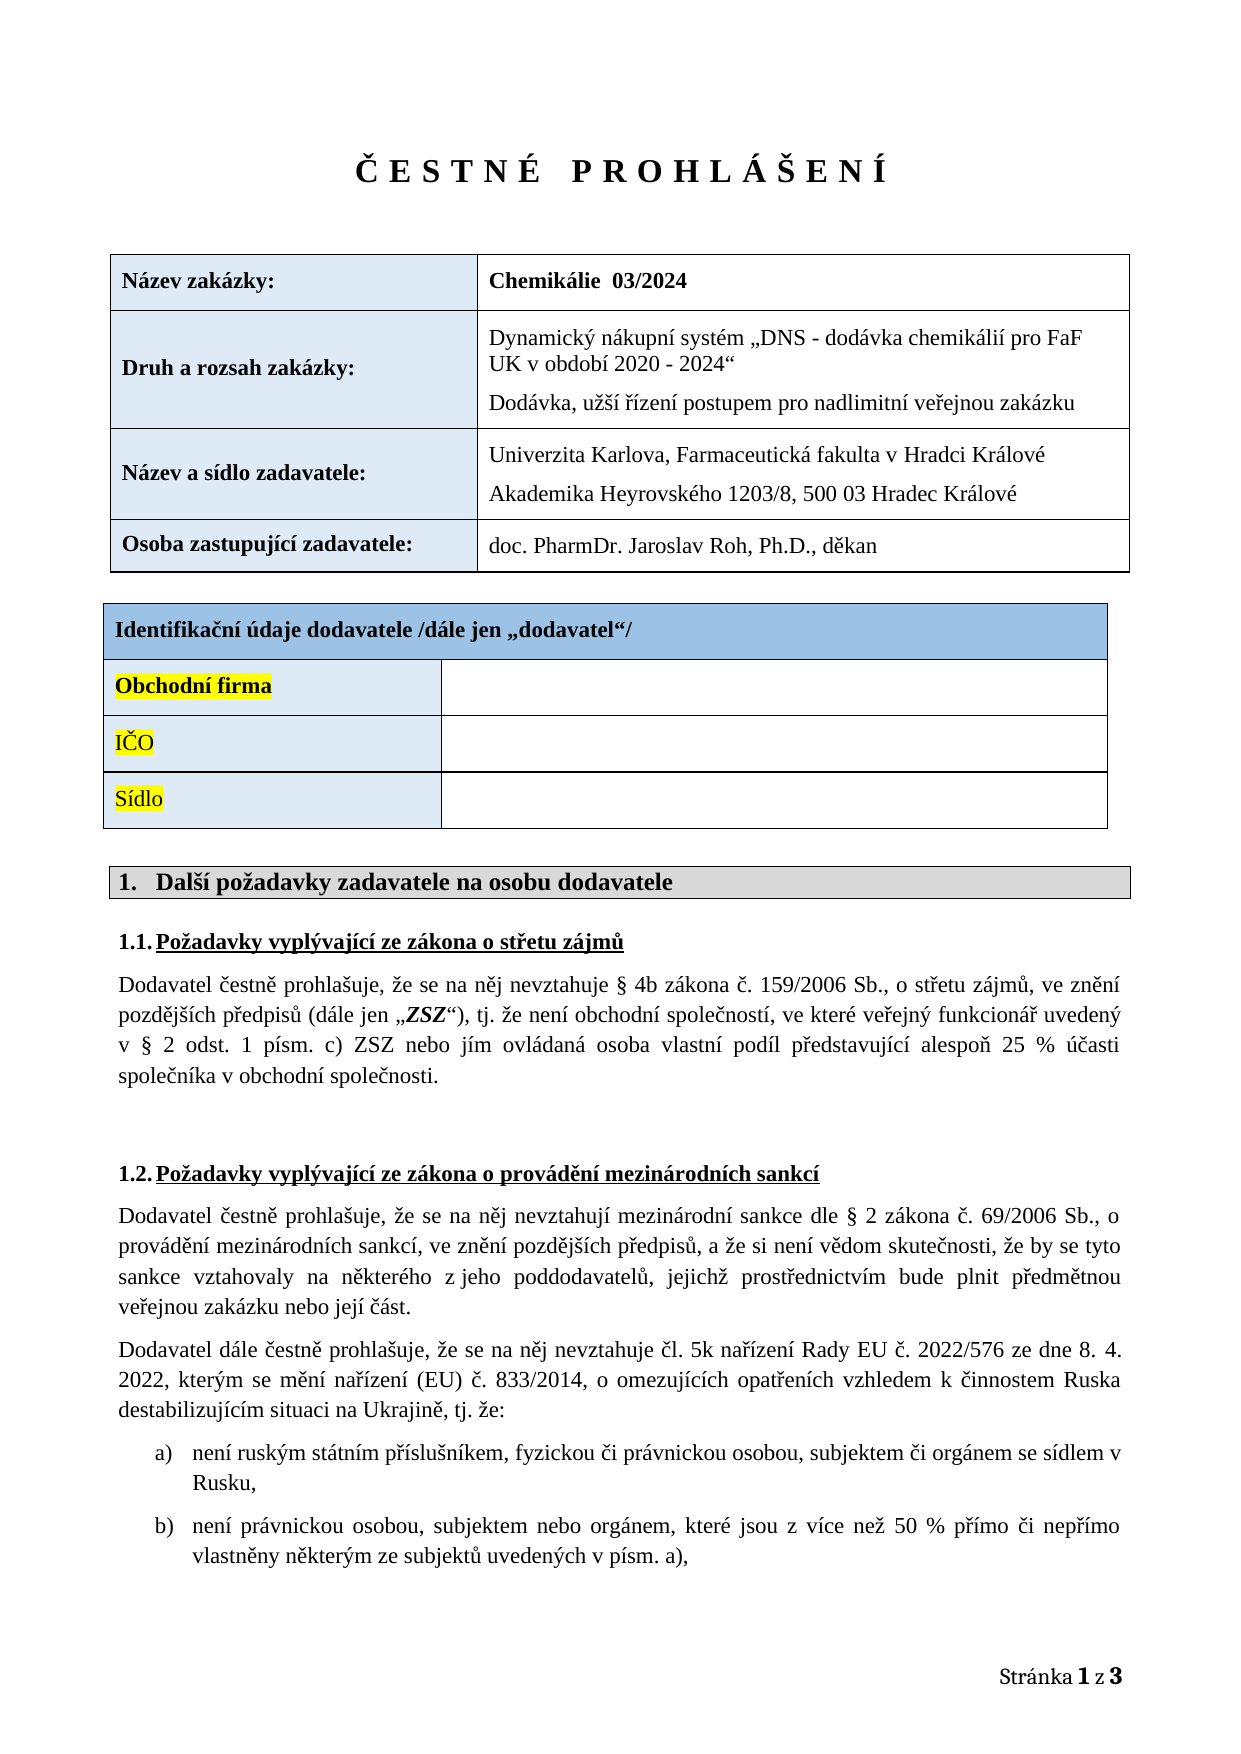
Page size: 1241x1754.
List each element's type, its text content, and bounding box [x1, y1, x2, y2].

table_cell doc. PharmDr. Jaroslav Roh, Ph.D., děkan [478, 520, 1129, 571]
table_cell Obchodní firma [104, 660, 441, 715]
list není ruským státním příslušníkem, fyzickou či právnickou osobou, subjektem či orgánem se sídlem v Rusku, [154, 1439, 1122, 1495]
table_cell Dynamický nákupní systém „DNS - dodávka chemikálií pro FaF UK v období 2020 - 2024“ Dodávka, užší řízení postupem pro nadlimitní veřejnou zakázku [478, 311, 1129, 428]
table_header Identifikační údaje dodavatele /dále jen „dodavatel“/ [104, 604, 1107, 659]
table_cell Sídlo [104, 773, 441, 828]
text Dodavatel dále čestně prohlašuje, že se na něj nevztahuje čl. 5k nařízení Rady EU č. 2022/576 ze dne 8. 4. 2022, kterým se mění nařízení (EU) č. 833/2014, o omezujících opatřeních vzhledem k činnostem Ruska destabilizujícím situaci na Ukrajině, tj. že: [118, 1336, 1122, 1422]
subtitle Požadavky vyplývající ze zákona o provádění mezinárodních sankcí [118, 1159, 1122, 1186]
subtitle Další požadavky zadavatele na osobu dodavatele [110, 867, 1130, 898]
table_cell Osoba zastupující zadavatele: [111, 520, 477, 571]
table_cell IČO [104, 716, 441, 771]
table_header Název zakázky: [111, 255, 477, 310]
table_header Chemikálie 03/2024 [478, 255, 1129, 310]
table_cell [442, 716, 1107, 771]
table_cell Název a sídlo zadavatele: [111, 429, 477, 519]
subtitle Požadavky vyplývající ze zákona o střetu zájmů [118, 928, 1122, 955]
text č e s t n é p r o h l á š e n í [118, 143, 1122, 191]
text Dodavatel čestně prohlašuje, že se na něj nevztahují mezinárodní sankce dle § 2 zákona č. 69/2006 Sb., o provádění mezinárodních sankcí, ve znění pozdějších předpisů, a že si není vědom skutečnosti, že by se tyto sankce vztahovaly na některého z jeho poddodavatelů, jejichž prostřednictvím bude plnit předmětnou veřejnou zakázku nebo její část. [118, 1202, 1122, 1319]
table_cell [442, 660, 1107, 715]
table_cell Druh a rozsah zakázky: [111, 311, 477, 428]
text není právnickou osobou, subjektem nebo orgánem, které jsou z více než 50 % přímo či nepřímo vlastněny některým ze subjektů uvedených v písm. a), [154, 1512, 1122, 1568]
text Dodavatel čestně prohlašuje, že se na něj nevztahuje § 4b zákona č. 159/2006 Sb., o střetu zájmů, ve znění pozdějších předpisů (dále jen „ZSZ“), tj. že není obchodní společností, ve které veřejný funkcionář uvedený v § 2 odst. 1 písm. c) ZSZ nebo jím ovládaná osoba vlastní podíl představující alespoň 25 % účasti společníka v obchodní společnosti. [118, 971, 1122, 1088]
table_cell Univerzita Karlova, Farmaceutická fakulta v Hradci Králové Akademika Heyrovského 1203/8, 500 03 Hradec Králové [478, 429, 1129, 519]
table_cell [442, 773, 1107, 828]
